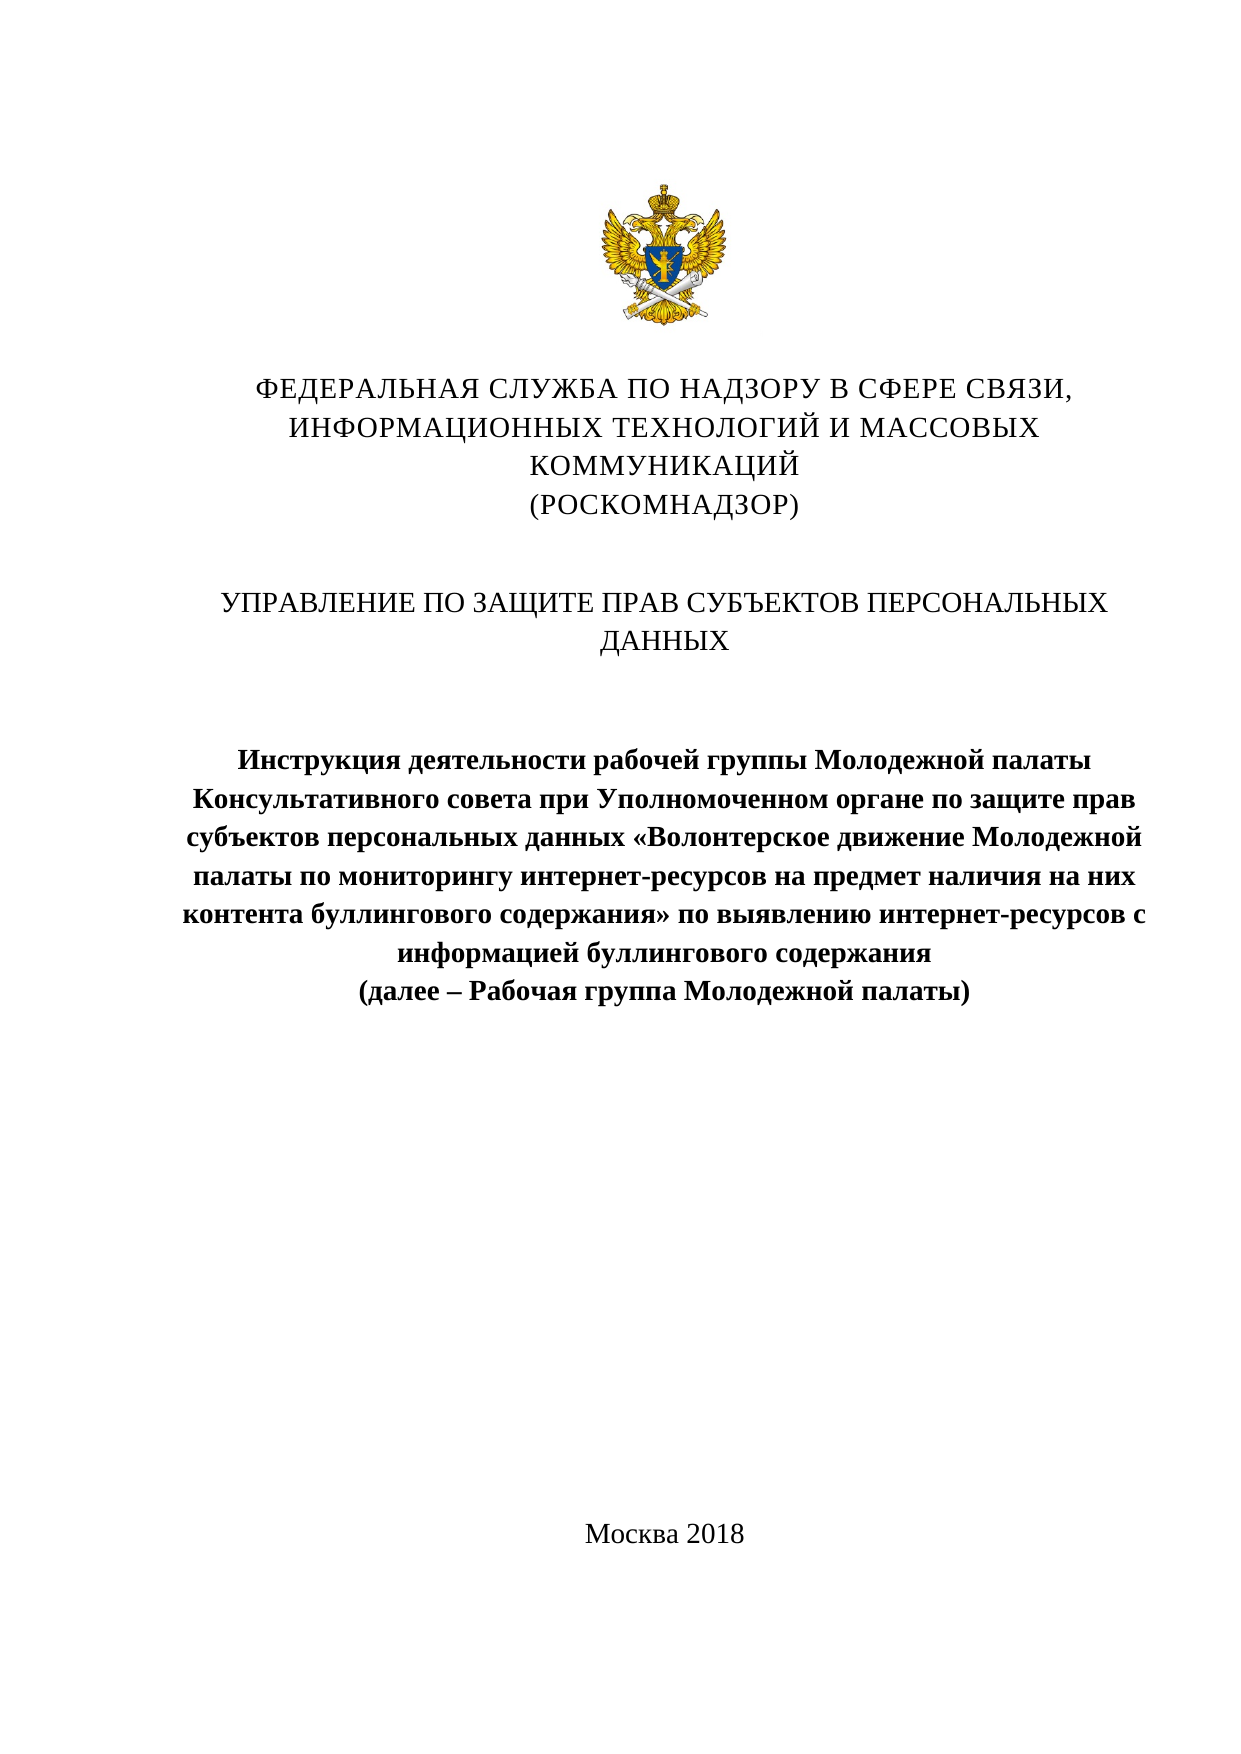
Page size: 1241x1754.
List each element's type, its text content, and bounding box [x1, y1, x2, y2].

text Инструкция деятельности рабочей группы Молодежной палаты Консультативного совета при Уполномоченном органе по защите прав субъектов персональных данных «Волонтерское движение Молодежной палаты по мониторингу интернет-ресурсов на предмет наличия на них контента буллингового содержания» по выявлению интернет-ресурсов с информацией буллингового содержания (далее – Рабочая группа Молодежной палаты) [177, 742, 1152, 1007]
subtitle (РОСКОМНАДЗОР) [177, 487, 1152, 521]
text УПРАВЛЕНИЕ ПО ЗАЩИТЕ ПРАВ СУБЪЕКТОВ ПЕРСОНАЛЬНЫХ ДАННЫХ [177, 585, 1152, 657]
picture [566, 168, 763, 342]
text Москва 2018 [177, 1516, 1152, 1550]
subtitle ФЕДЕРАЛЬНАЯ СЛУЖБА ПО НАДЗОРУ В СФЕРЕ СВЯЗИ, ИНФОРМАЦИОННЫХ ТЕХНОЛОГИЙ И МАССОВЫХ КОММУНИКАЦИЙ [177, 371, 1152, 482]
